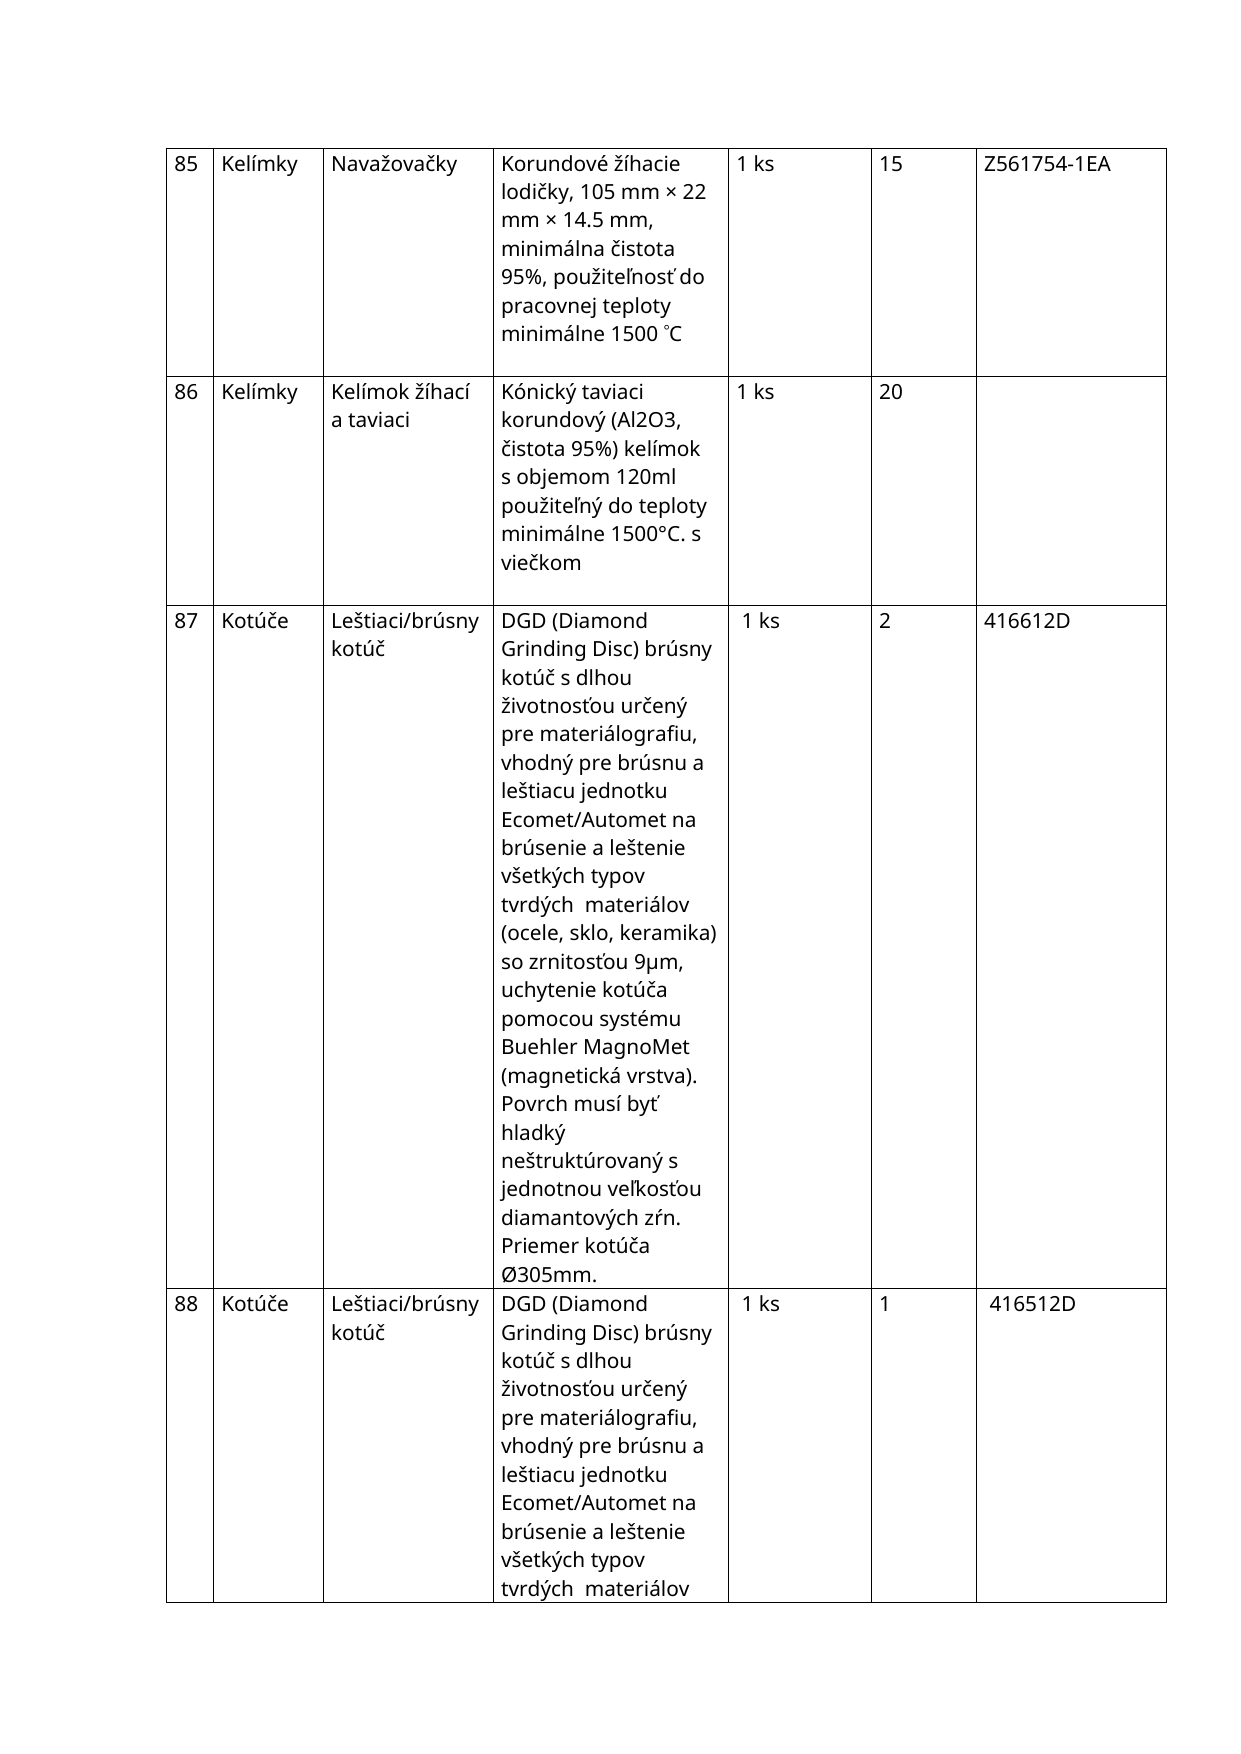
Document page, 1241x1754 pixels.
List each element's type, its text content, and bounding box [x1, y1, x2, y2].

table_cell 1 ks [729, 606, 871, 1288]
table_cell Kelímky [214, 377, 323, 605]
table_cell Kónický taviaci korundový (Al2O3, čistota 95%) kelímok s objemom 120ml použiteľný do teploty minimálne 1500°C. s viečkom [494, 377, 728, 605]
table_cell 1 ks [729, 377, 871, 605]
table_cell 87 [167, 606, 213, 1288]
table_cell 416512D [977, 1289, 1166, 1602]
table_cell 20 [872, 377, 976, 605]
table_cell 88 [167, 1289, 213, 1602]
table_cell 1 [872, 1289, 976, 1602]
table_cell 416612D [977, 606, 1166, 1288]
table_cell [494, 1289, 728, 1602]
table_cell Kelímok žíhací a taviaci [324, 377, 493, 605]
table_cell 15 [872, 149, 976, 376]
table_cell Korundové žíhacie lodičky, 105 mm × 22 mm × 14.5 mm, minimálna čistota 95%, použiteľnosť do pracovnej teploty minimálne 1500 C [494, 149, 728, 376]
table_cell 2 [872, 606, 976, 1288]
table_cell DGD (Diamond Grinding Disc) brúsny kotúč s dlhou životnosťou určený pre materiálografiu, vhodný pre brúsnu a leštiacu jednotku Ecomet/Automet na brúsenie a leštenie všetkých typov tvrdých materiálov (ocele, sklo, keramika) so zrnitosťou 9µm, uchytenie kotúča pomocou systému Buehler MagnoMet (magnetická vrstva). Povrch musí byť hladký neštruktúrovaný s jednotnou veľkosťou diamantových zŕn. Priemer kotúča Ø305mm. [494, 606, 728, 1288]
table_cell Navažovačky [324, 149, 493, 376]
table_cell Z561754-1EA [977, 149, 1166, 376]
table_cell 1 ks [729, 1289, 871, 1602]
table_cell Leštiaci/brúsny kotúč [324, 606, 493, 1288]
table_cell 85 [167, 149, 213, 376]
table_cell Kelímky [214, 149, 323, 376]
table_cell 1 ks [729, 149, 871, 376]
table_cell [324, 1289, 493, 1602]
table_cell [977, 377, 1166, 605]
table_cell Kotúče [214, 1289, 323, 1602]
table_cell 86 [167, 377, 213, 605]
table_cell Kotúče [214, 606, 323, 1288]
